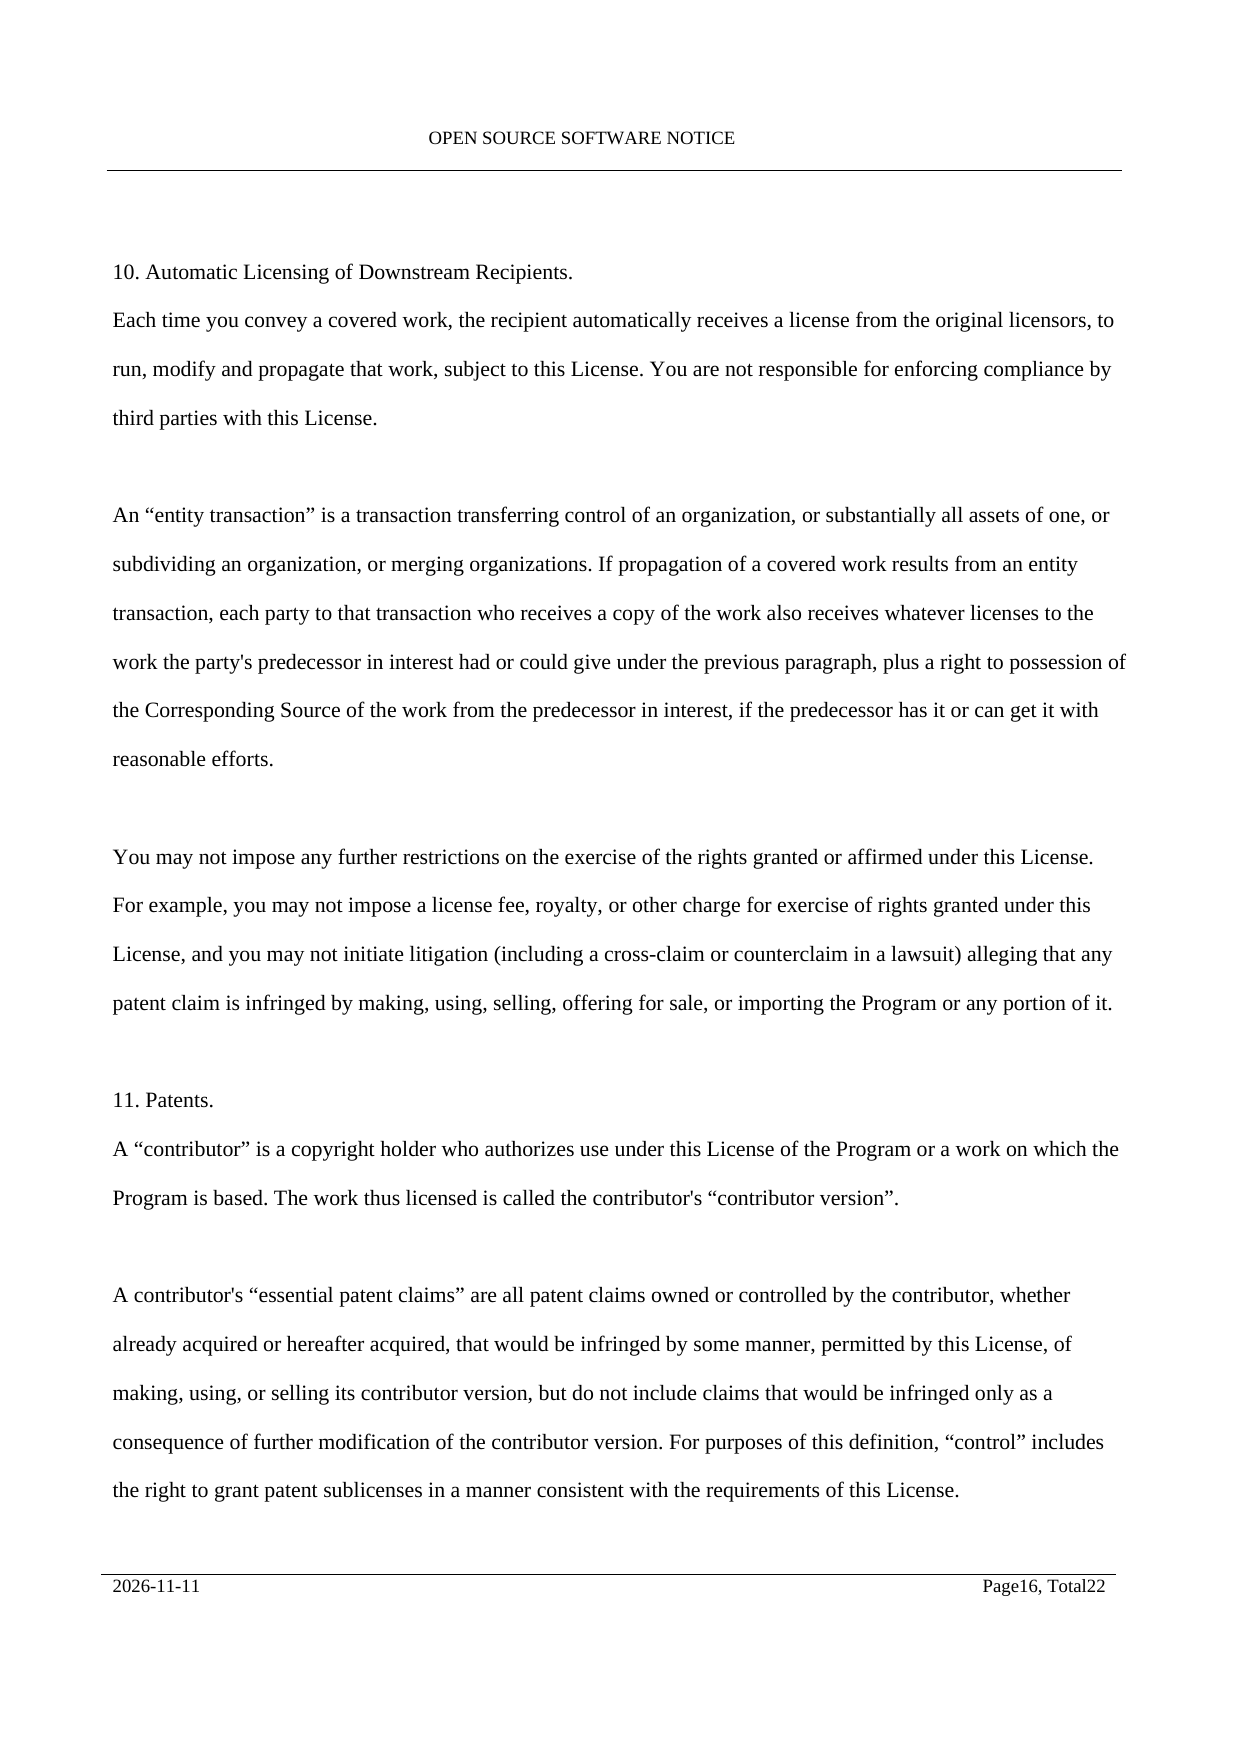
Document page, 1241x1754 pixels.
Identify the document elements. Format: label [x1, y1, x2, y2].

text [112, 206, 1128, 1506]
